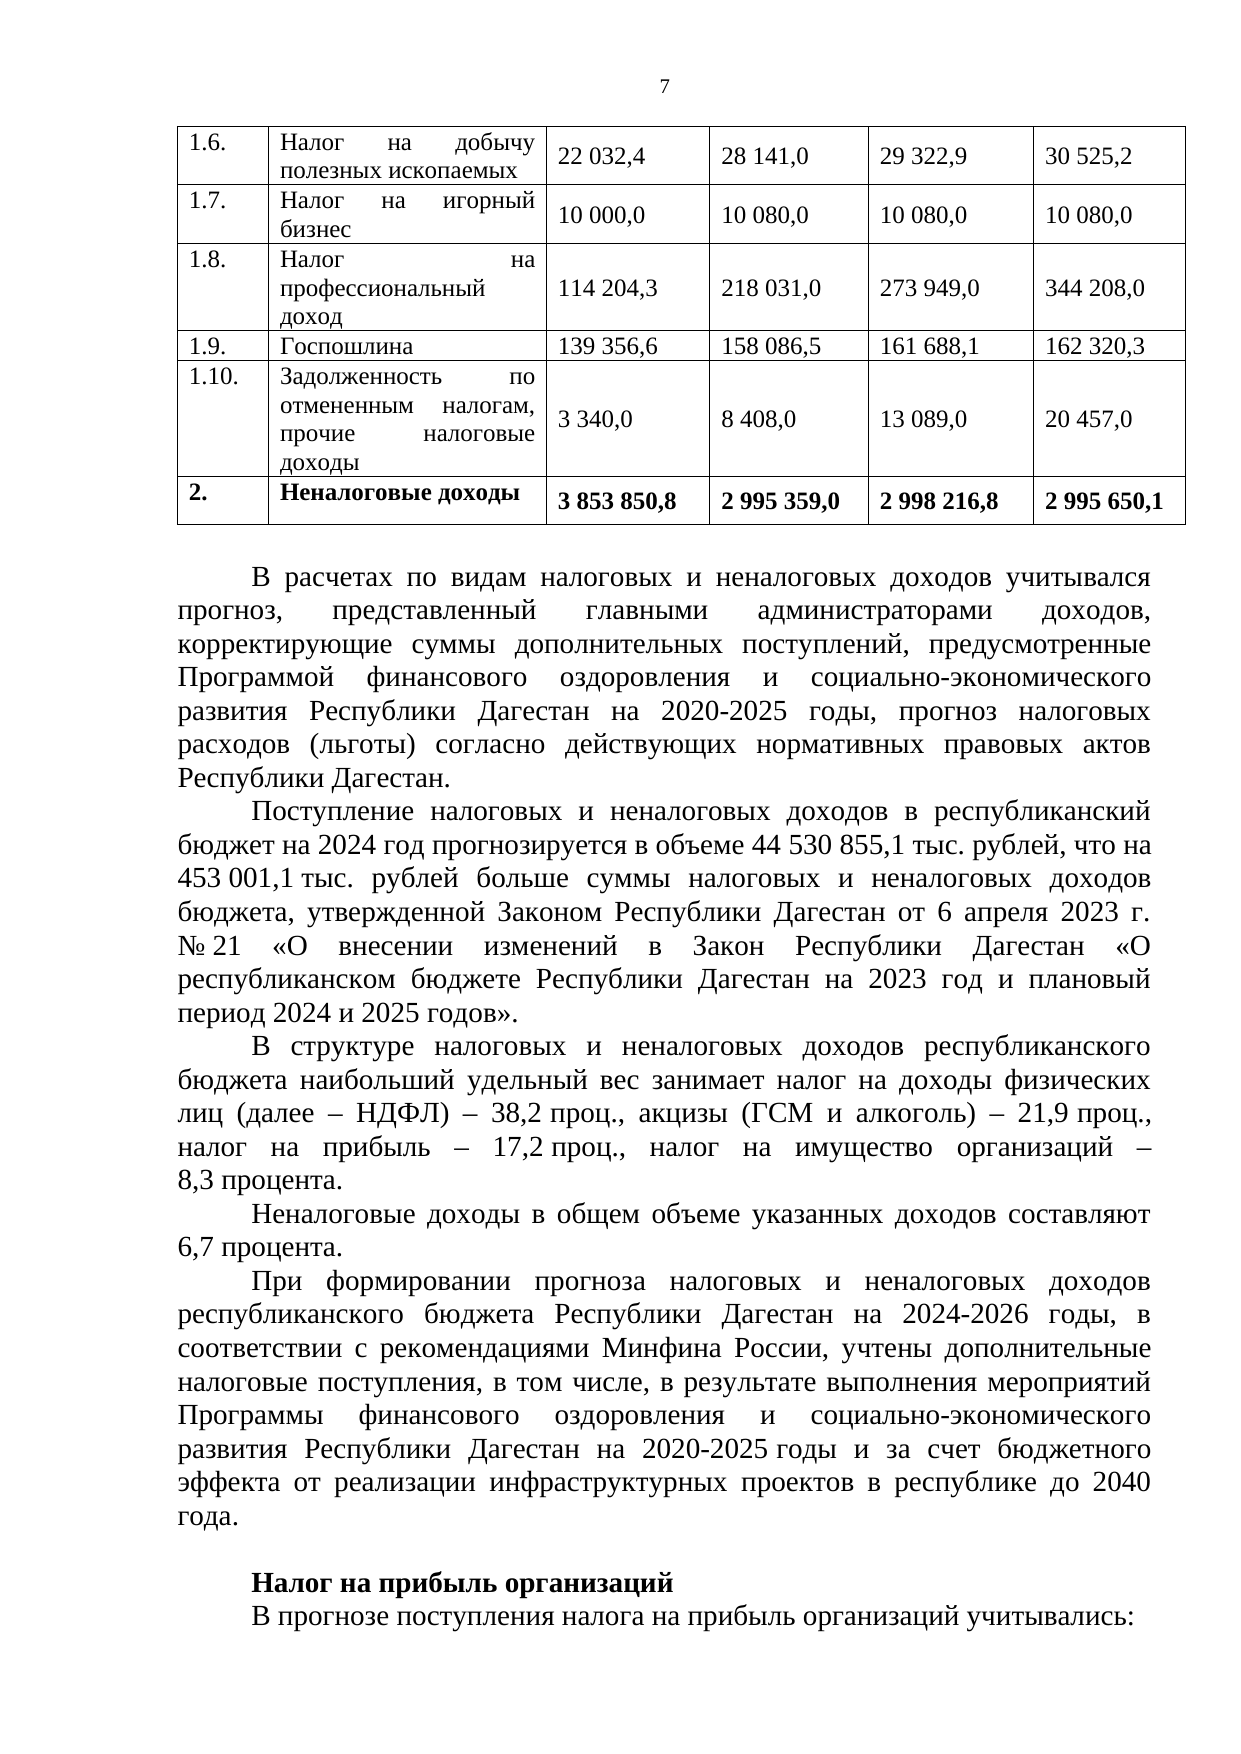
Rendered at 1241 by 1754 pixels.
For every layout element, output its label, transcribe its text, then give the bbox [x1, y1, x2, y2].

table_cell 10 000,0 [547, 185, 709, 243]
table_cell 22 032,4 [547, 127, 709, 184]
table_cell 28 141,0 [710, 127, 868, 184]
table_cell 218 031,0 [710, 244, 868, 330]
table_cell 2. [178, 477, 268, 524]
table_cell 161 688,1 [869, 331, 1033, 360]
table_cell 1.6. [178, 127, 268, 184]
table_cell 29 322,9 [869, 127, 1033, 184]
table_cell 344 208,0 [1034, 244, 1185, 330]
table_cell 10 080,0 [1034, 185, 1185, 243]
text Поступление налоговых и неналоговых доходов в республиканский бюджет на 2024 год прогнозируется в объеме 44 530 855,1 тыс. рублей, что на 453 001,1 тыс. рублей больше суммы налоговых и неналоговых доходов бюджета, утвержденной Законом Республики Дагестан от 6 апреля 2023 г. № 21 «О внесении изменений в Закон Республики Дагестан «О республиканском бюджете Республики Дагестан на 2023 год и плановый период 2024 и 2025 годов». [177, 793, 1152, 1028]
text При формировании прогноза налоговых и неналоговых доходов республиканского бюджета Республики Дагестан на 2024-2026 годы, в соответствии с рекомендациями Минфина России, учтены дополнительные налоговые поступления, в том числе, в результате выполнения мероприятий Программы финансового оздоровления и социально-экономического развития Республики Дагестан на 2020-2025 годы и за счет бюджетного эффекта от реализации инфраструктурных проектов в республике до 2040 года. [177, 1263, 1152, 1531]
table_cell 273 949,0 [869, 244, 1033, 330]
table_cell 10 080,0 [710, 185, 868, 243]
table_cell 3 853 850,8 [547, 477, 709, 524]
table_cell 30 525,2 [1034, 127, 1185, 184]
table_cell 13 089,0 [869, 361, 1033, 476]
text В прогнозе поступления налога на прибыль организаций учитывались: [177, 1598, 1152, 1632]
table_cell 1.9. [178, 331, 268, 360]
table_cell 114 204,3 [547, 244, 709, 330]
table_cell Налог на добычу полезных ископаемых [269, 127, 546, 184]
text В структуре налоговых и неналоговых доходов республиканского бюджета наибольший удельный вес занимает налог на доходы физических лиц (далее – НДФЛ) – 38,2 проц., акцизы (ГСМ и алкоголь) – 21,9 проц., налог на прибыль – 17,2 проц., налог на имущество организаций – 8,3 процента. [177, 1028, 1152, 1196]
table_cell Налог на игорный бизнес [269, 185, 546, 243]
table_cell 10 080,0 [869, 185, 1033, 243]
table_cell 2 995 359,0 [710, 477, 868, 524]
table_cell 158 086,5 [710, 331, 868, 360]
text Неналоговые доходы в общем объеме указанных доходов составляют 6,7 процента. [177, 1196, 1152, 1263]
table_cell 2 998 216,8 [869, 477, 1033, 524]
table_cell 2 995 650,1 [1034, 477, 1185, 524]
table_cell 1.8. [178, 244, 268, 330]
table_cell Госпошлина [269, 331, 546, 360]
table_cell Налог на профессиональный доход [269, 244, 546, 330]
table_cell 3 340,0 [547, 361, 709, 476]
table_cell 1.7. [178, 185, 268, 243]
table_cell 20 457,0 [1034, 361, 1185, 476]
table_cell 1.10. [178, 361, 268, 476]
table_cell 8 408,0 [710, 361, 868, 476]
text Налог на прибыль организаций [177, 1565, 1152, 1598]
text В расчетах по видам налоговых и неналоговых доходов учитывался прогноз, представленный главными администраторами доходов, корректирующие суммы дополнительных поступлений, предусмотренные Программой финансового оздоровления и социально-экономического развития Республики Дагестан на 2020-2025 годы, прогноз налоговых расходов (льготы) согласно действующих нормативных правовых актов Республики Дагестан. [177, 559, 1152, 793]
table_cell Задолженность по отмененным налогам, прочие налоговые доходы [269, 361, 546, 476]
table_cell Неналоговые доходы [269, 477, 546, 524]
table_cell 162 320,3 [1034, 331, 1185, 360]
table_cell 139 356,6 [547, 331, 709, 360]
